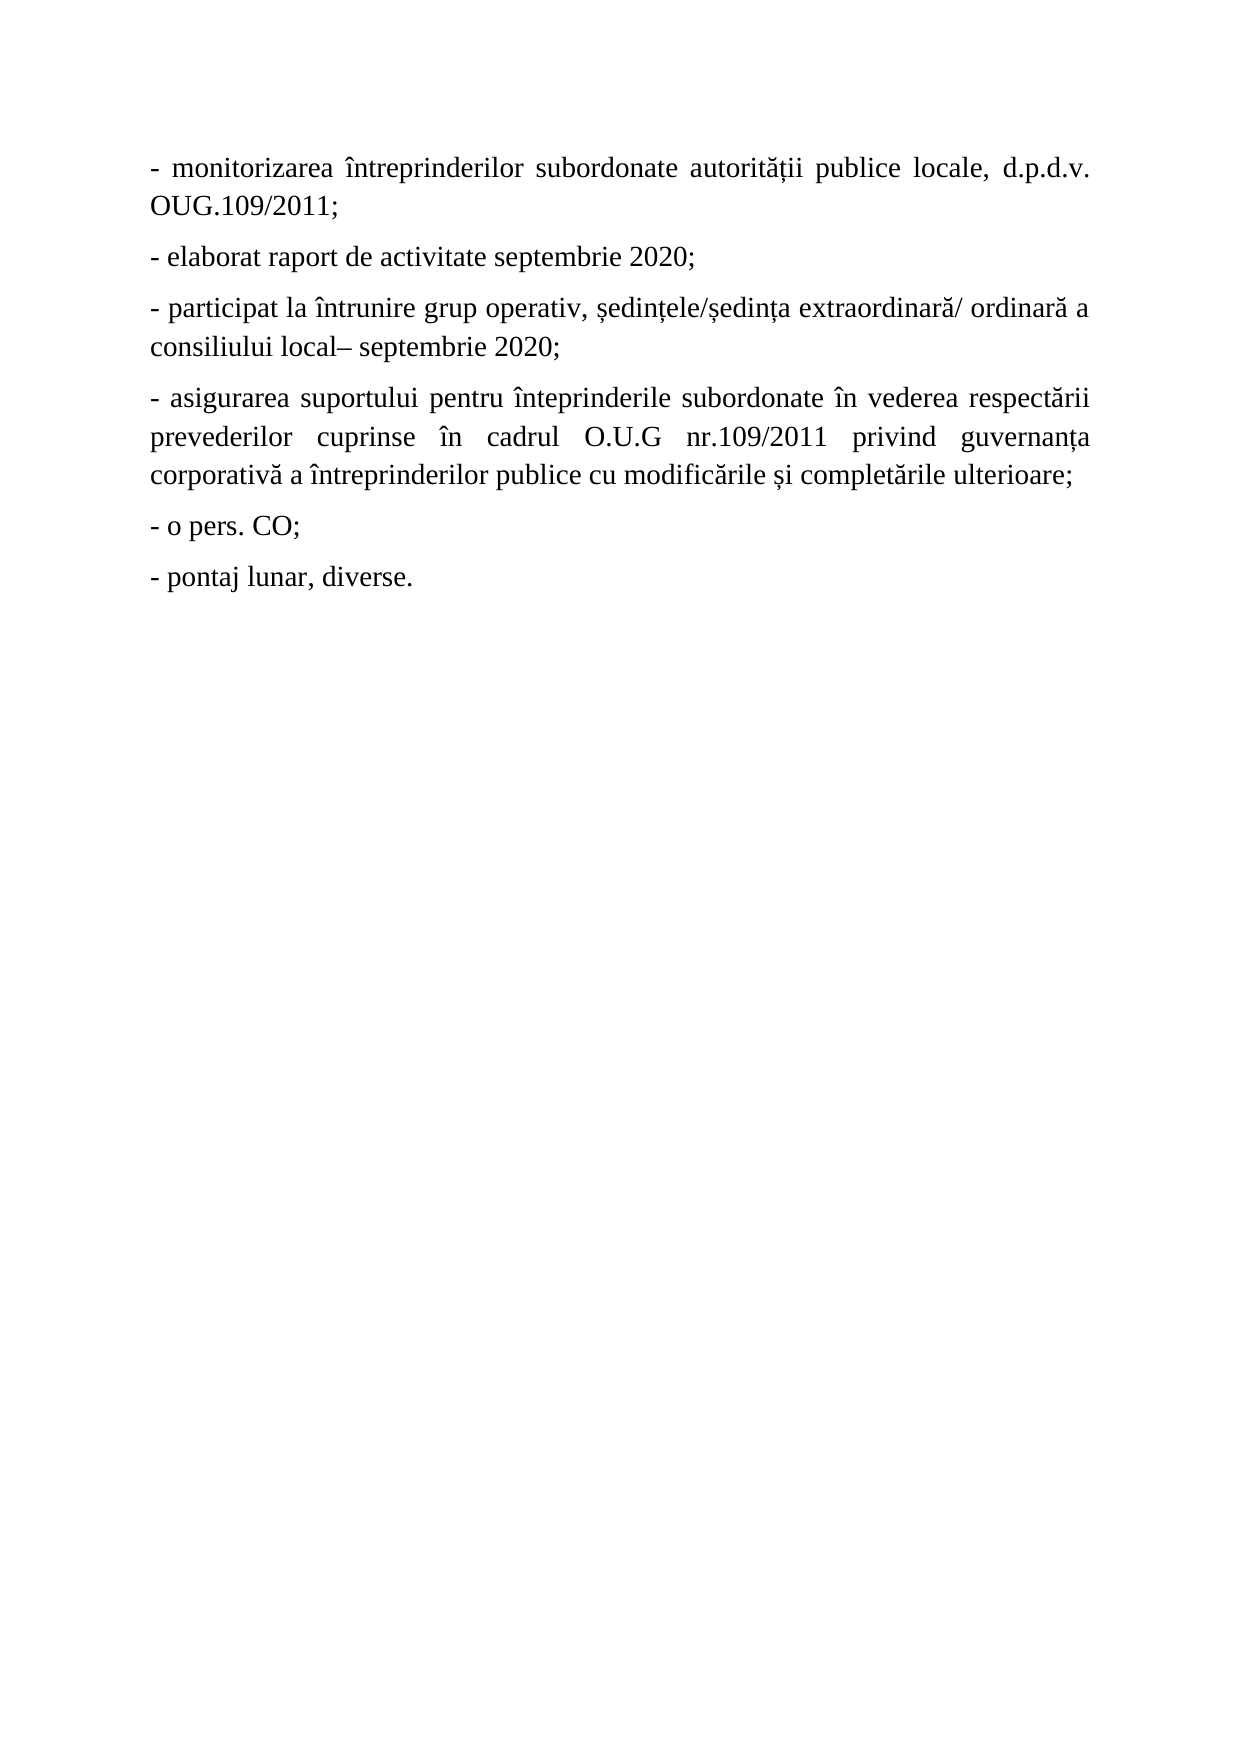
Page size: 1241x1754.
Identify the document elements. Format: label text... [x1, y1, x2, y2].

text - elaborat raport de activitate septembrie 2020; [150, 239, 1090, 273]
text - participat la întrunire grup operativ, ședințele/ședința extraordinară/ ordinară a consiliului local– septembrie 2020; [150, 291, 1090, 363]
text - pontaj lunar, diverse. [150, 559, 1090, 593]
text - monitorizarea întreprinderilor subordonate autorității publice locale, d.p.d.v. OUG.109/2011; [150, 150, 1090, 222]
text - o pers. CO; [150, 508, 1090, 542]
text - asigurarea suportului pentru înteprinderile subordonate în vederea respectării prevederilor cuprinse în cadrul O.U.G nr.109/2011 privind guvernanța corporativă a întreprinderilor publice cu modificările și completările ulterioare; [150, 380, 1090, 491]
